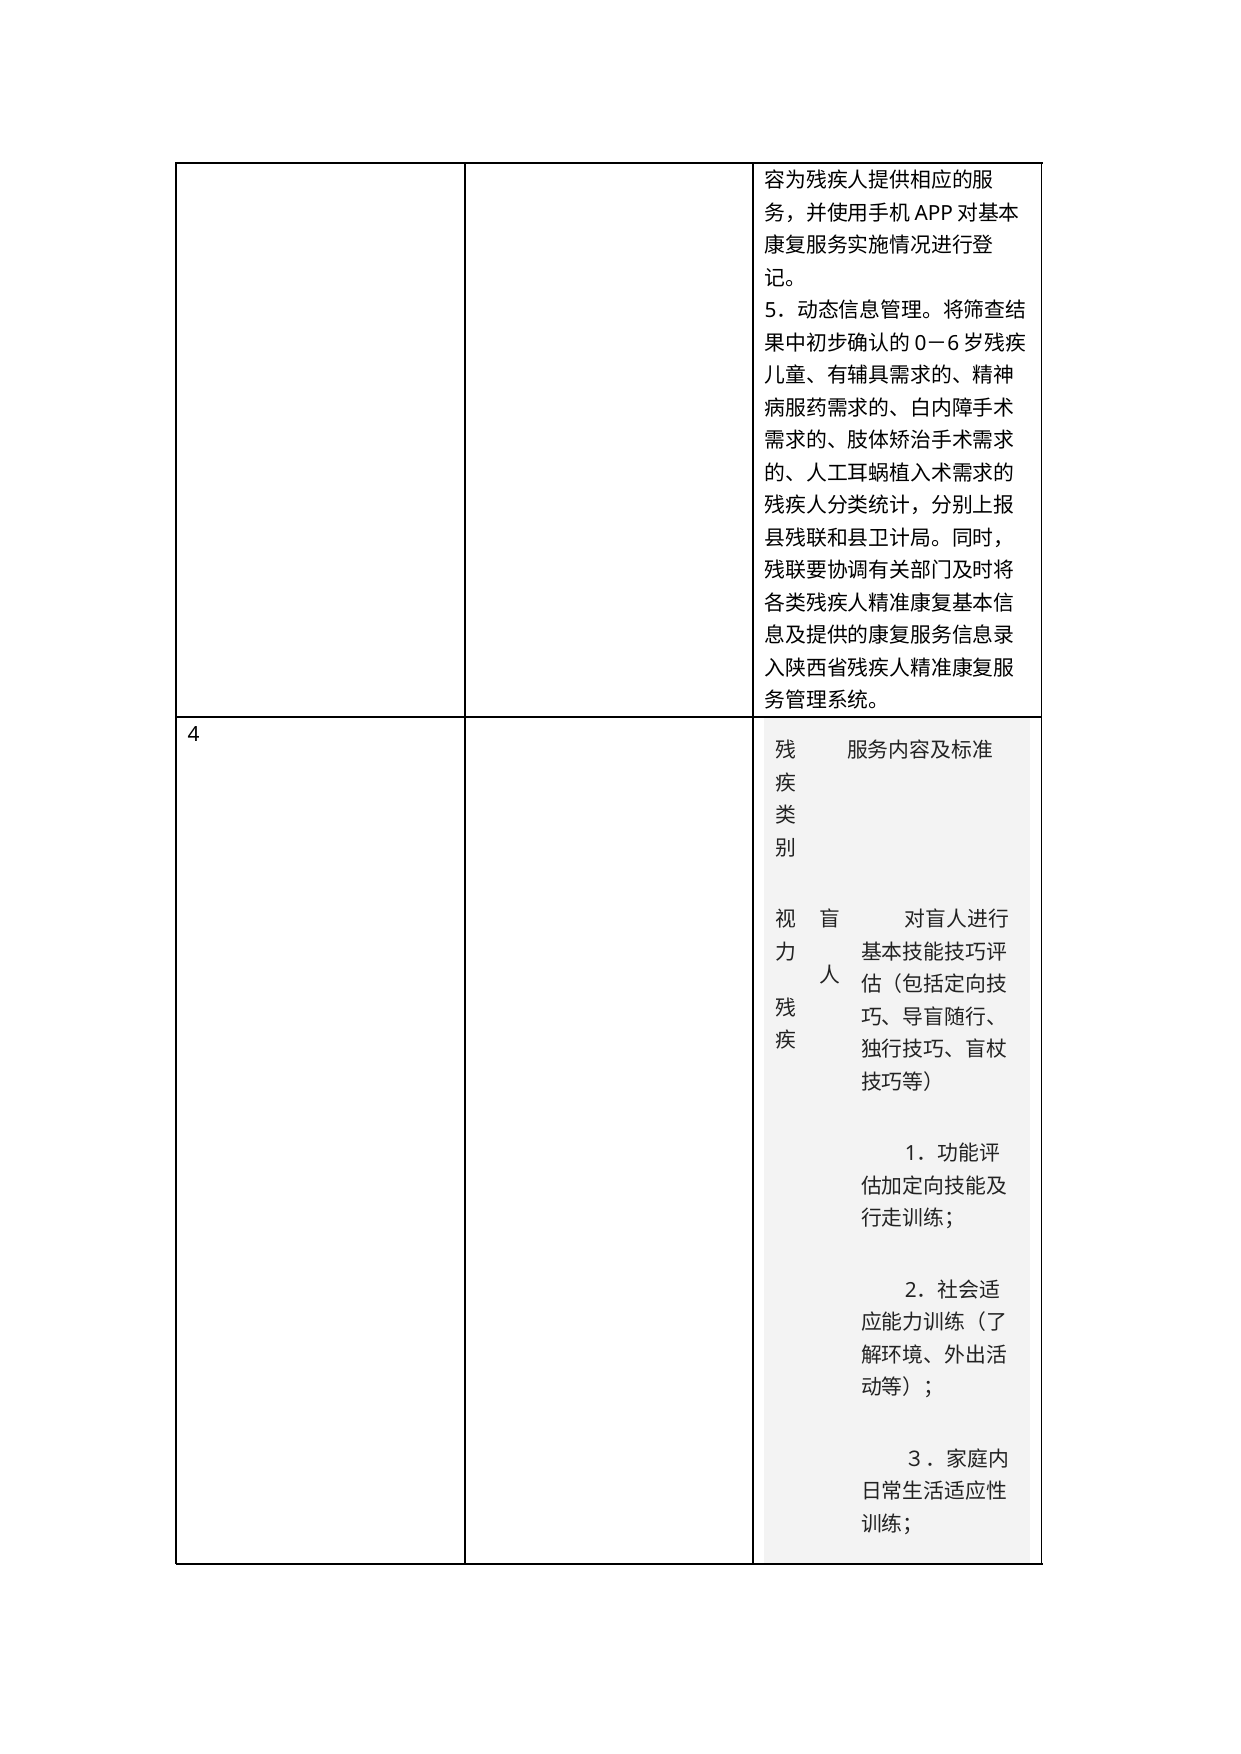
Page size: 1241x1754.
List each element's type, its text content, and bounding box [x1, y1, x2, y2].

table_cell [754, 718, 764, 1563]
table_cell [466, 164, 752, 716]
table_cell 3 [177, 164, 464, 716]
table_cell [754, 164, 1041, 716]
table_cell [1030, 718, 1041, 1563]
table_cell 4 [177, 718, 464, 1563]
table_cell [466, 718, 752, 1563]
